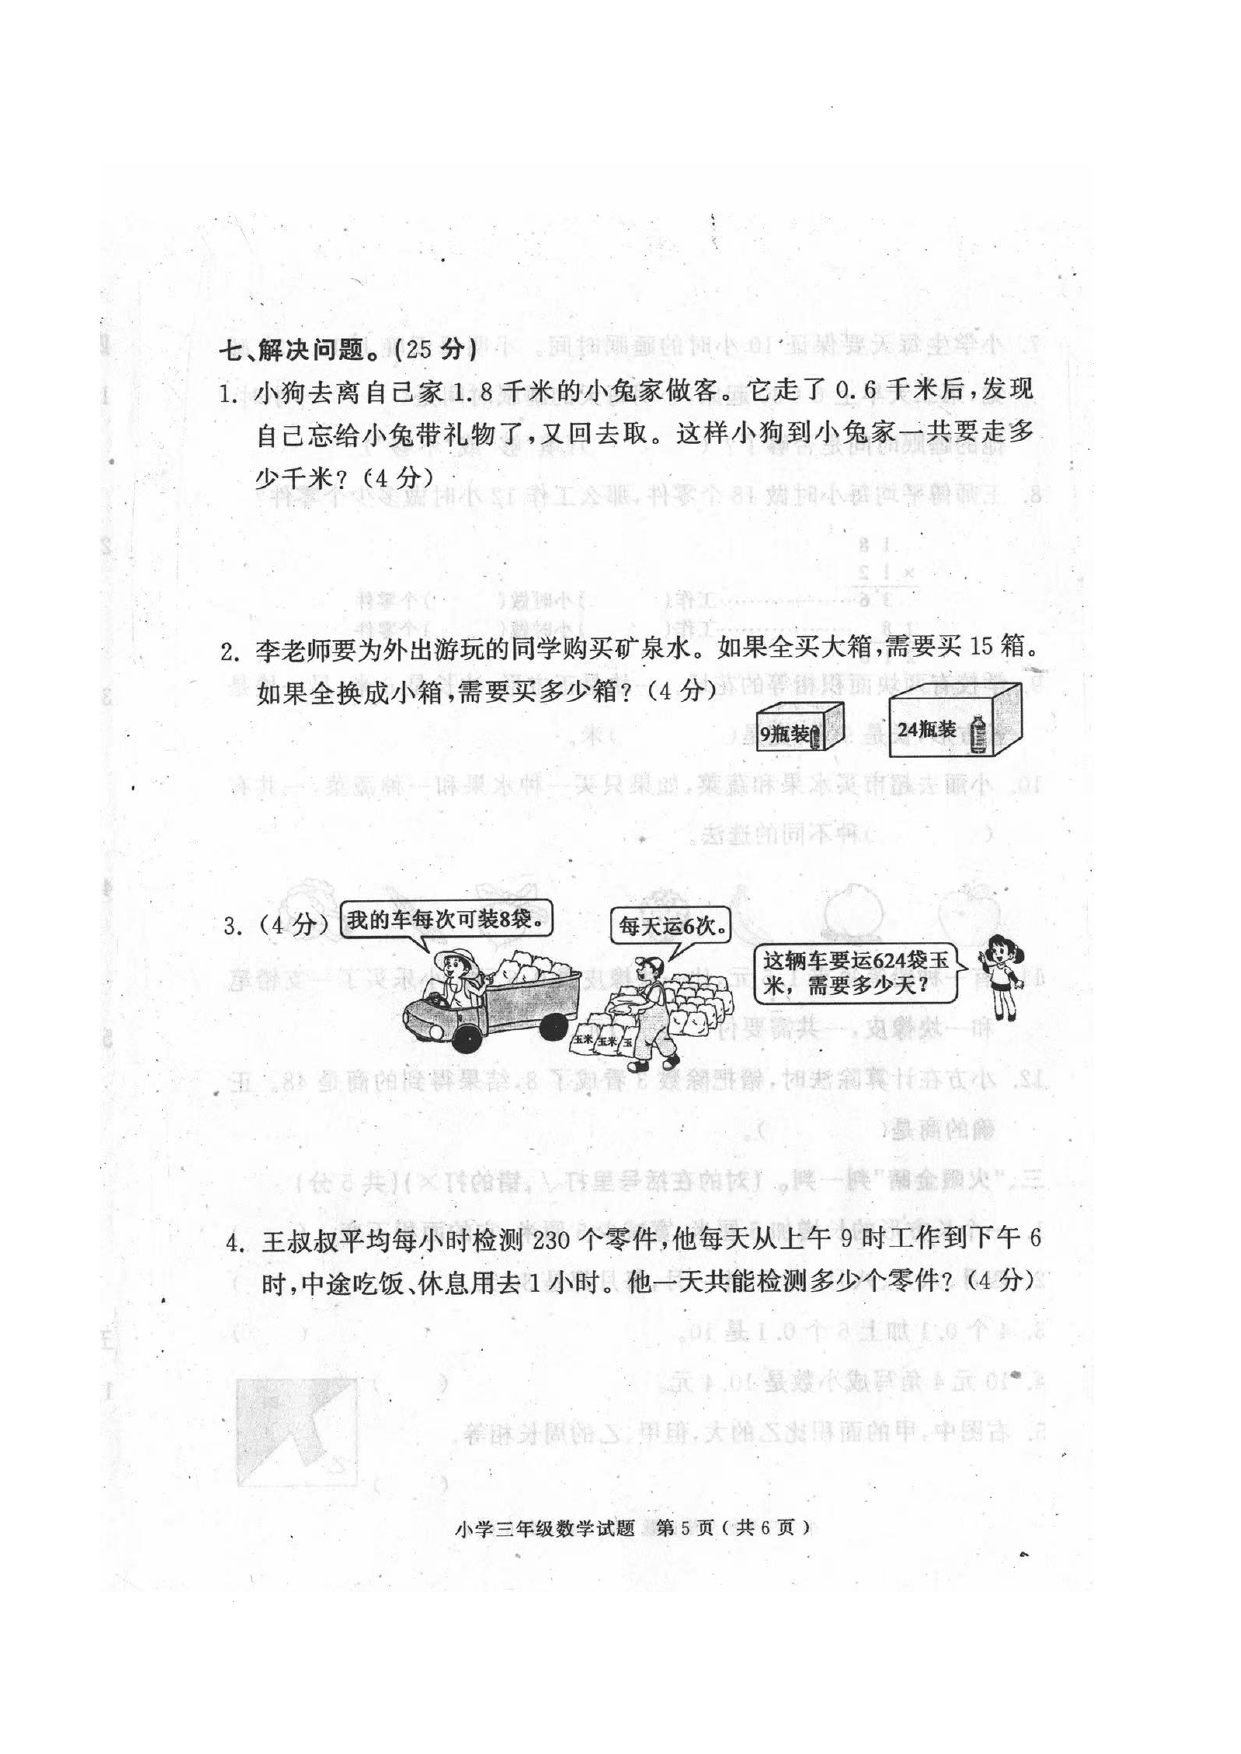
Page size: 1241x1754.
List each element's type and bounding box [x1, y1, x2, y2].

picture [100, 162, 1094, 1592]
